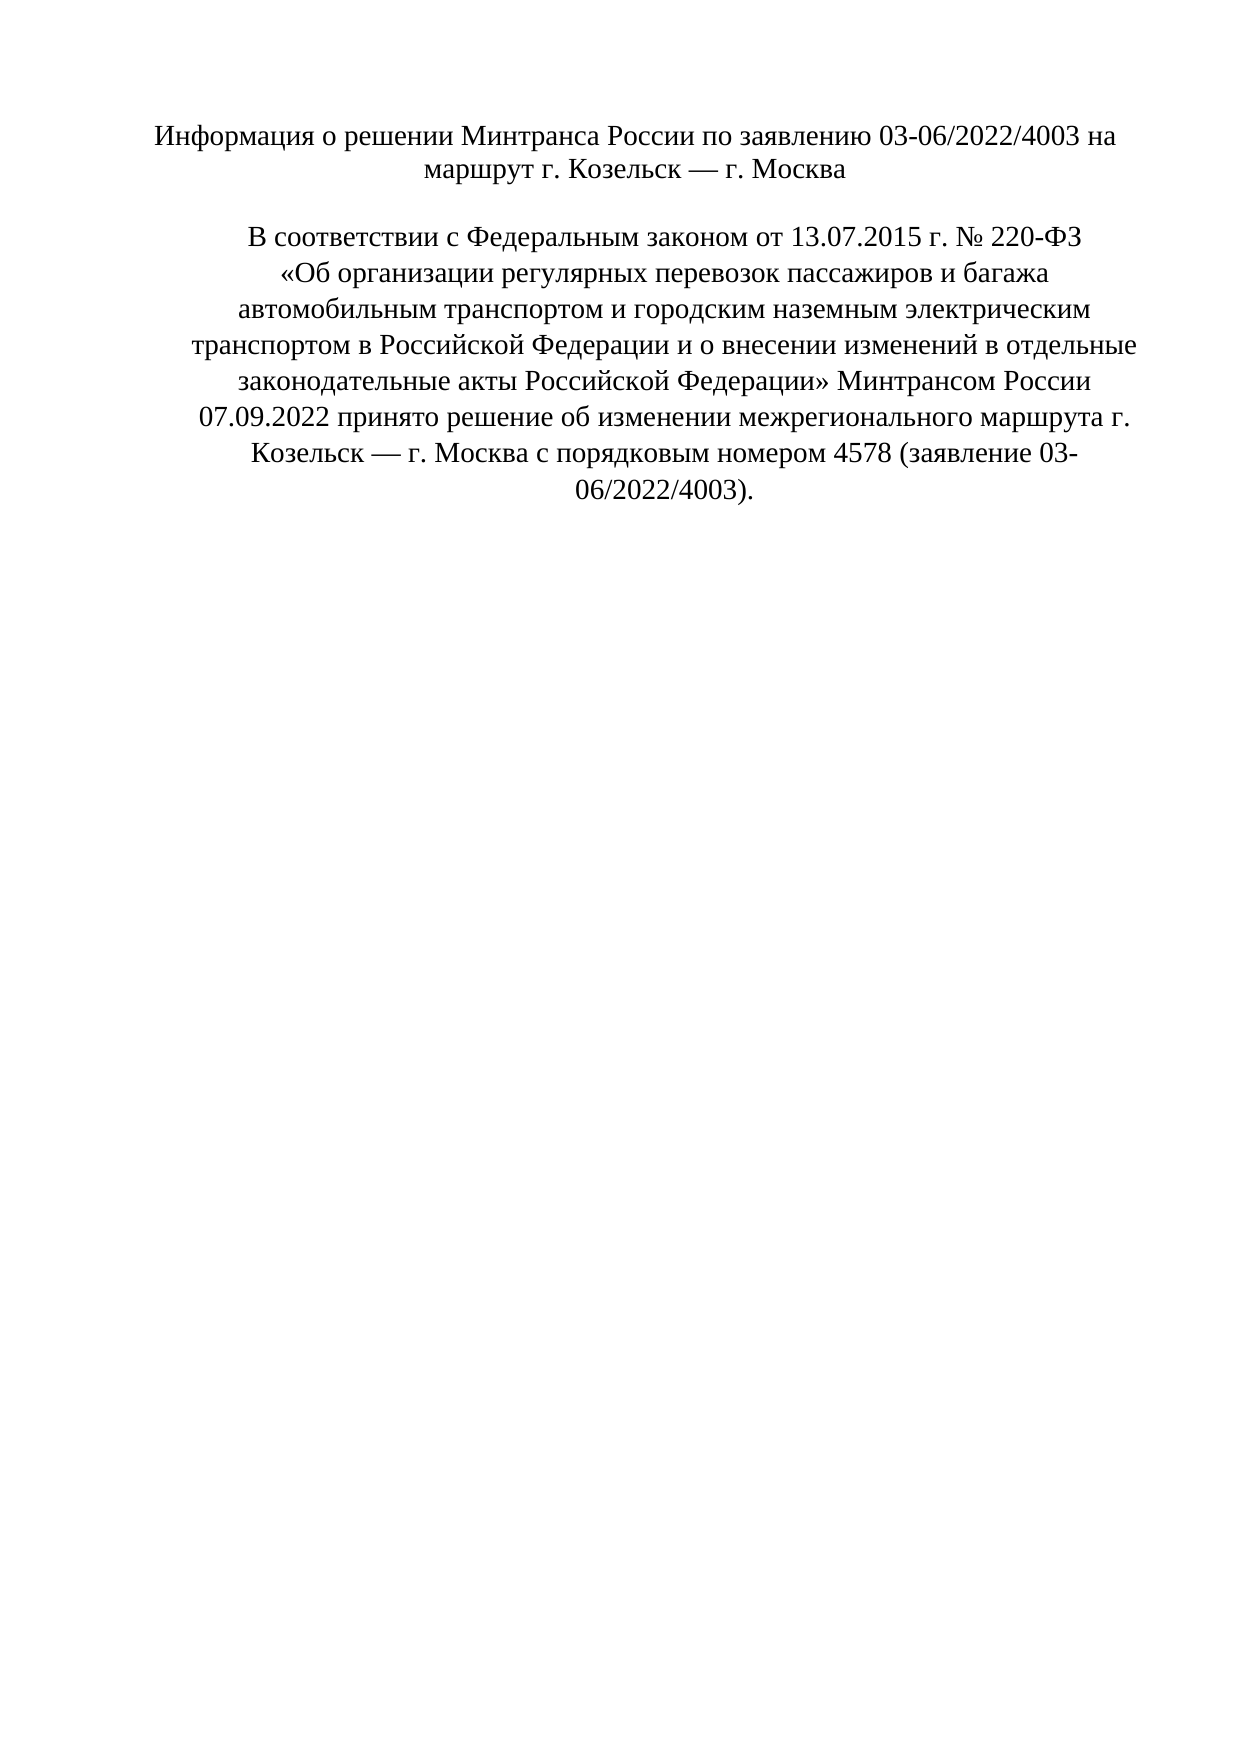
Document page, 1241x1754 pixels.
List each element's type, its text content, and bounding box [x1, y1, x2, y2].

text В соответствии с Федеральным законом от 13.07.2015 г. № 220-ФЗ «Об организации регулярных перевозок пассажиров и багажа автомобильным транспортом и городским наземным электрическим транспортом в Российской Федерации и о внесении изменений в отдельные законодательные акты Российской Федерации» Минтрансом России 07.09.2022 принято решение об изменении межрегионального маршрута г. Козельск — г. Москва с порядковым номером 4578 (заявление 03-06/2022/4003). [177, 219, 1152, 505]
text Информация о решении Минтранса России по заявлению 03-06/2022/4003 на маршрут г. Козельск — г. Москва [118, 118, 1152, 185]
